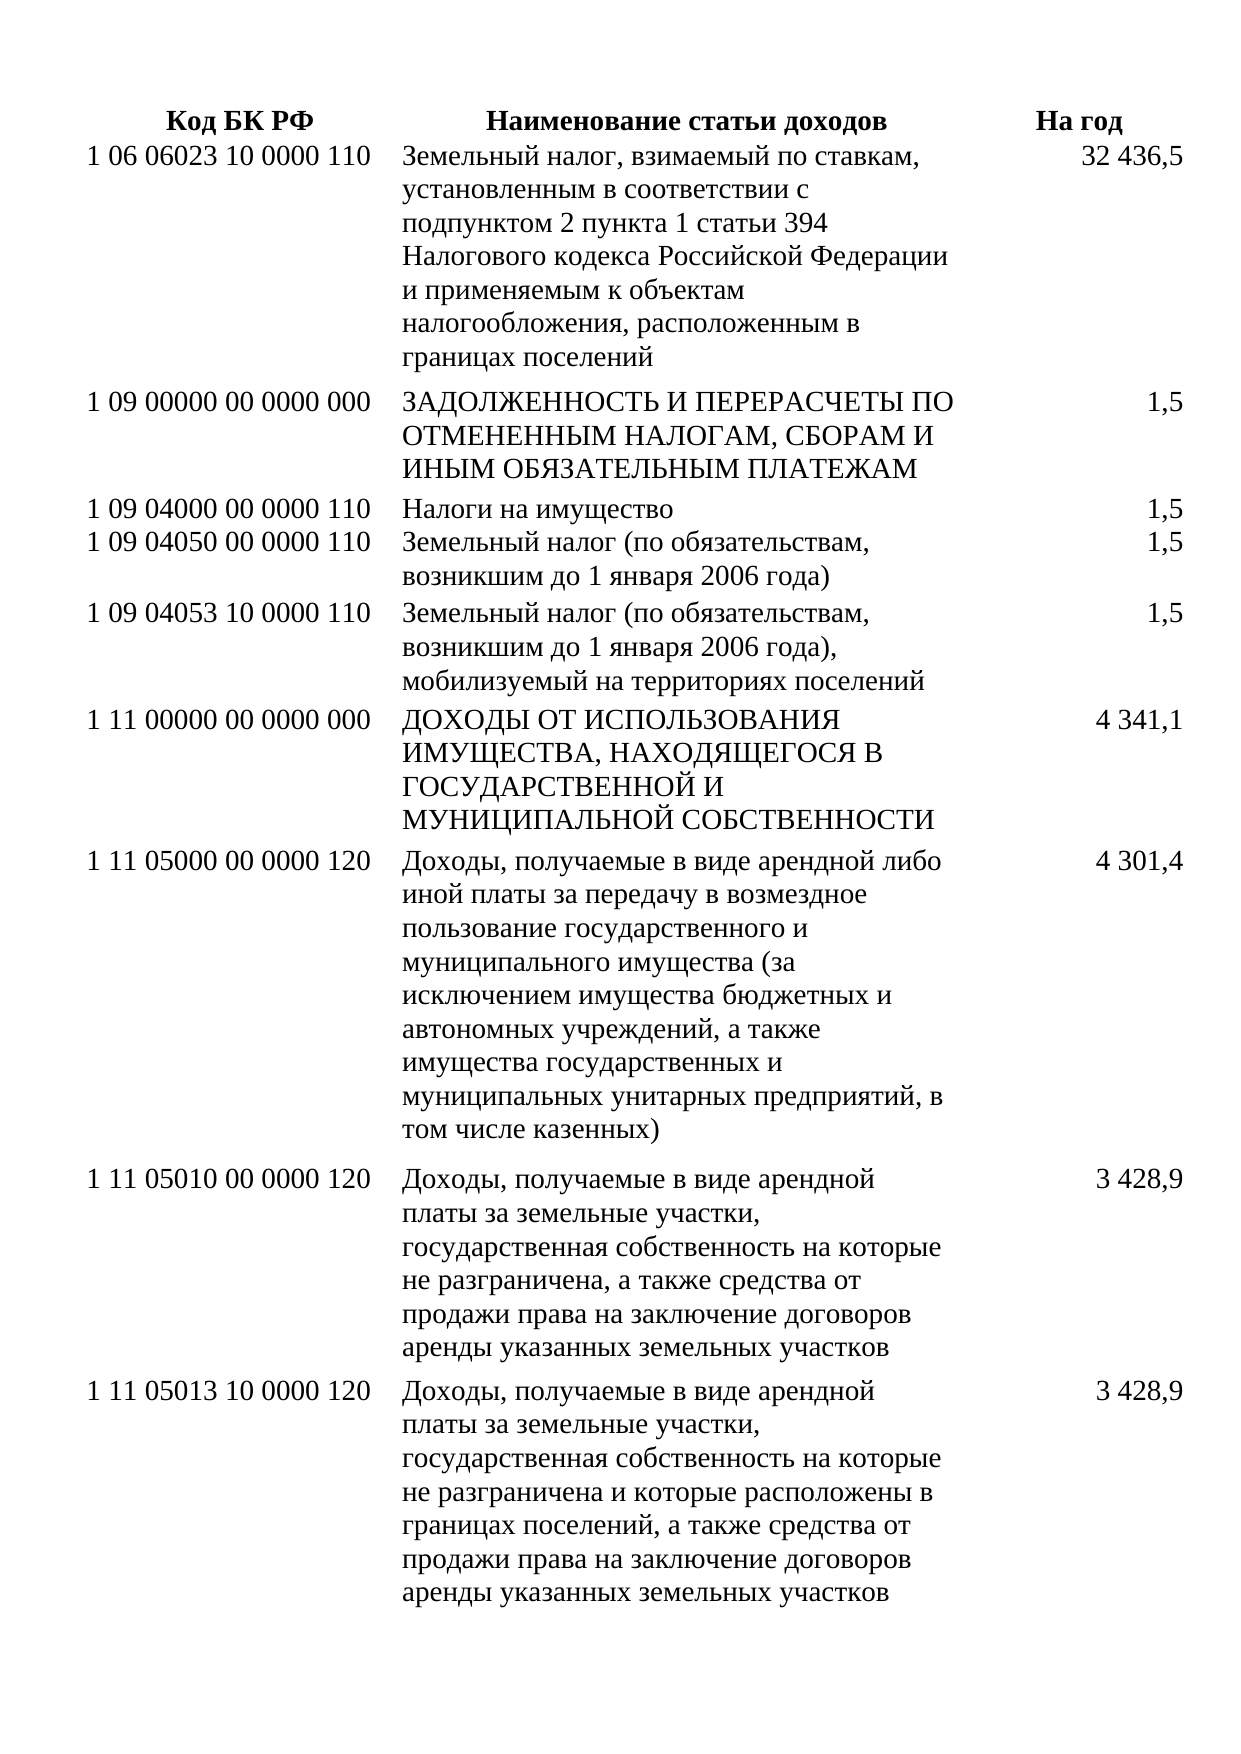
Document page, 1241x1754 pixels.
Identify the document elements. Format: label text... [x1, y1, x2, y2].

text продажи права на заключение договоров [77, 1541, 1199, 1574]
text 1 09 04000 00 0000 110 Налоги на имущество 1,5 [77, 491, 1199, 524]
text государственная собственность на которые [77, 1229, 1199, 1262]
text ГОСУДАРСТВЕННОЙ И [77, 769, 1199, 802]
text 1 11 05000 00 0000 120 Доходы, получаемые в виде арендной либо 4 301,4 [77, 843, 1199, 877]
text МУНИЦИПАЛЬНОЙ СОБСТВЕННОСТИ [77, 802, 1199, 836]
text 1 06 06023 10 0000 110 Земельный налог, взимаемый по ставкам, 32 436,5 [77, 138, 1199, 171]
text 1 11 05010 00 0000 120 Доходы, получаемые в виде арендной 3 428,9 [77, 1162, 1199, 1195]
text исключением имущества бюджетных и [77, 977, 1199, 1011]
text Налогового кодекса Российской Федерации [77, 238, 1199, 272]
text налогообложения, расположенным в [77, 306, 1199, 339]
text границах поселений [77, 339, 1199, 373]
text границах поселений, а также средства от [77, 1507, 1199, 1541]
text 1 11 05013 10 0000 120 Доходы, получаемые в виде арендной 3 428,9 [77, 1373, 1199, 1407]
text муниципального имущества (за [77, 944, 1199, 977]
text том числе казенных) [77, 1111, 1199, 1145]
text и применяемым к объектам [77, 272, 1199, 306]
text продажи права на заключение договоров [77, 1296, 1199, 1329]
text автономных учреждений, а также [77, 1011, 1199, 1044]
text ИМУЩЕСТВА, НАХОДЯЩЕГОСЯ В [77, 735, 1199, 769]
text 1 11 00000 00 0000 000 ДОХОДЫ ОТ ИСПОЛЬЗОВАНИЯ 4 341,1 [77, 702, 1199, 735]
text ОТМЕНЕННЫМ НАЛОГАМ, СБОРАМ И [77, 418, 1199, 452]
text пользование государственного и [77, 910, 1199, 944]
text муниципальных унитарных предприятий, в [77, 1078, 1199, 1111]
text 1 09 00000 00 0000 000 ЗАДОЛЖЕННОСТЬ И ПЕРЕРАСЧЕТЫ ПО 1,5 [77, 384, 1199, 418]
text возникшим до 1 января 2006 года), [77, 629, 1199, 663]
text не разграничена и которые расположены в [77, 1474, 1199, 1507]
text не разграничена, а также средства от [77, 1262, 1199, 1296]
text мобилизуемый на территориях поселений [77, 663, 1199, 696]
text государственная собственность на которые [77, 1440, 1199, 1474]
text имущества государственных и [77, 1044, 1199, 1078]
text установленным в соответствии с [77, 171, 1199, 205]
text иной платы за передачу в возмездное [77, 877, 1199, 910]
text возникшим до 1 января 2006 года) [77, 558, 1199, 591]
text аренды указанных земельных участков [77, 1574, 1199, 1608]
text Код БК РФ Наименование статьи доходов На год [77, 103, 1199, 136]
text 1 09 04050 00 0000 110 Земельный налог (по обязательствам, 1,5 [77, 524, 1199, 558]
text платы за земельные участки, [77, 1195, 1199, 1229]
text платы за земельные участки, [77, 1407, 1199, 1440]
text ИНЫМ ОБЯЗАТЕЛЬНЫМ ПЛАТЕЖАМ [77, 452, 1199, 485]
text аренды указанных земельных участков [77, 1329, 1199, 1363]
text 1 09 04053 10 0000 110 Земельный налог (по обязательствам, 1,5 [77, 596, 1199, 629]
text подпунктом 2 пункта 1 статьи 394 [77, 205, 1199, 238]
